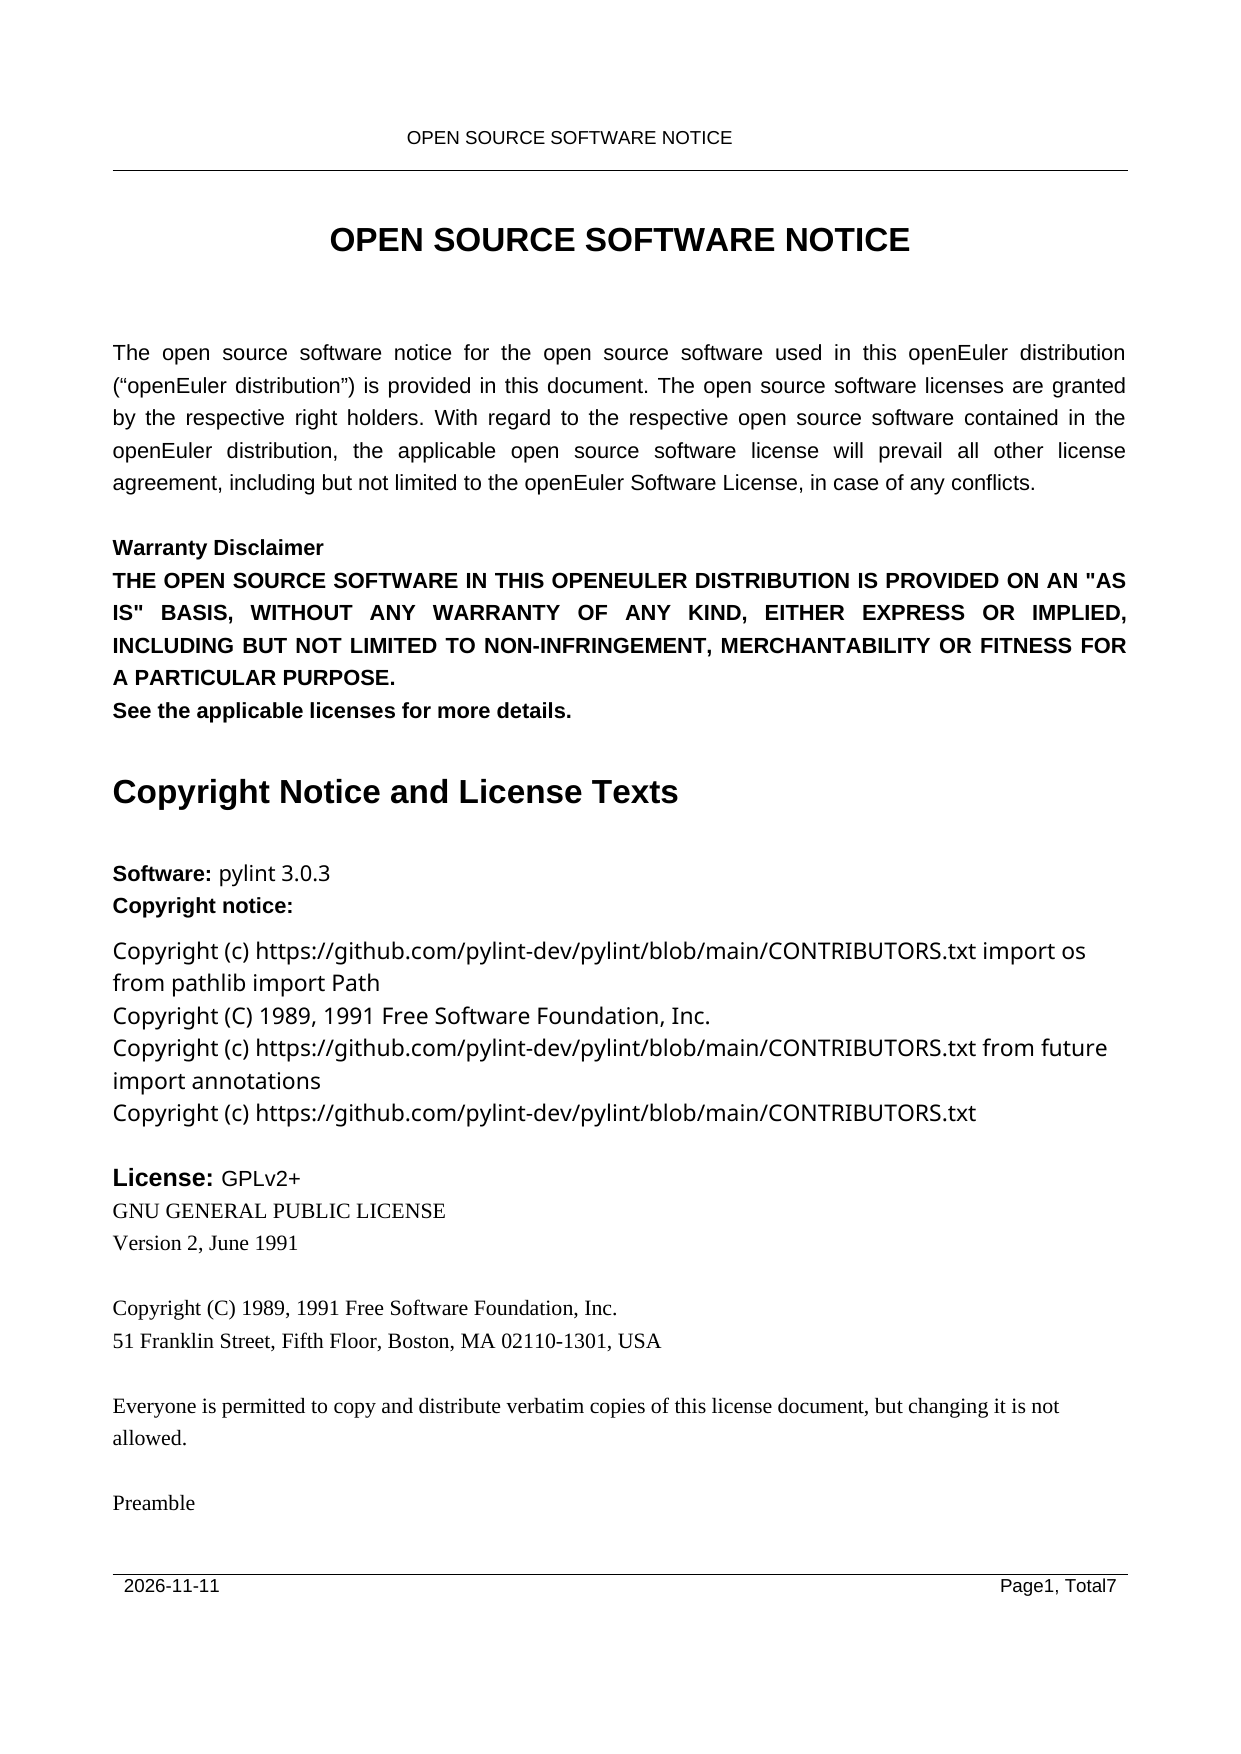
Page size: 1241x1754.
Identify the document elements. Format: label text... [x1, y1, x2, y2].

text Warranty Disclaimer [112, 531, 1128, 564]
text The open source software notice for the open source software used in this openEuler distribution (“openEuler distribution”) is provided in this document. The open source software licenses are granted by the respective right holders. With regard to the respective open source software contained in the openEuler distribution, the applicable open source software license will prevail all other license agreement, including but not limited to the openEuler Software License, in case of any conflicts. [112, 336, 1128, 499]
text Copyright Notice and License Texts [112, 759, 1128, 824]
text Copyright notice: [112, 889, 1128, 921]
text THE OPEN SOURCE SOFTWARE IN THIS OPENEULER DISTRIBUTION IS PROVIDED ON AN "AS IS" BASIS, WITHOUT ANY WARRANTY OF ANY KIND, EITHER EXPRESS OR IMPLIED, INCLUDING BUT NOT LIMITED TO NON-INFRINGEMENT, MERCHANTABILITY OR FITNESS FOR A PARTICULAR PURPOSE. See the applicable licenses for more details. [112, 564, 1128, 726]
title Software: pylint 3.0.3 [112, 856, 1128, 889]
text Copyright (c) https://github.com/pylint-dev/pylint/blob/main/CONTRIBUTORS.txt import os from pathlib import Path Copyright (C) 1989, 1991 Free Software Foundation, Inc. Copyright (c) https://github.com/pylint-dev/pylint/blob/main/CONTRIBUTORS.txt from future import annotations Copyright (c) https://github.com/pylint-dev/pylint/blob/main/CONTRIBUTORS.txt [112, 934, 1128, 1161]
text OPEN SOURCE SOFTWARE NOTICE [112, 206, 1128, 271]
text License: GPLv2+ [112, 1161, 1128, 1194]
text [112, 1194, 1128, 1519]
